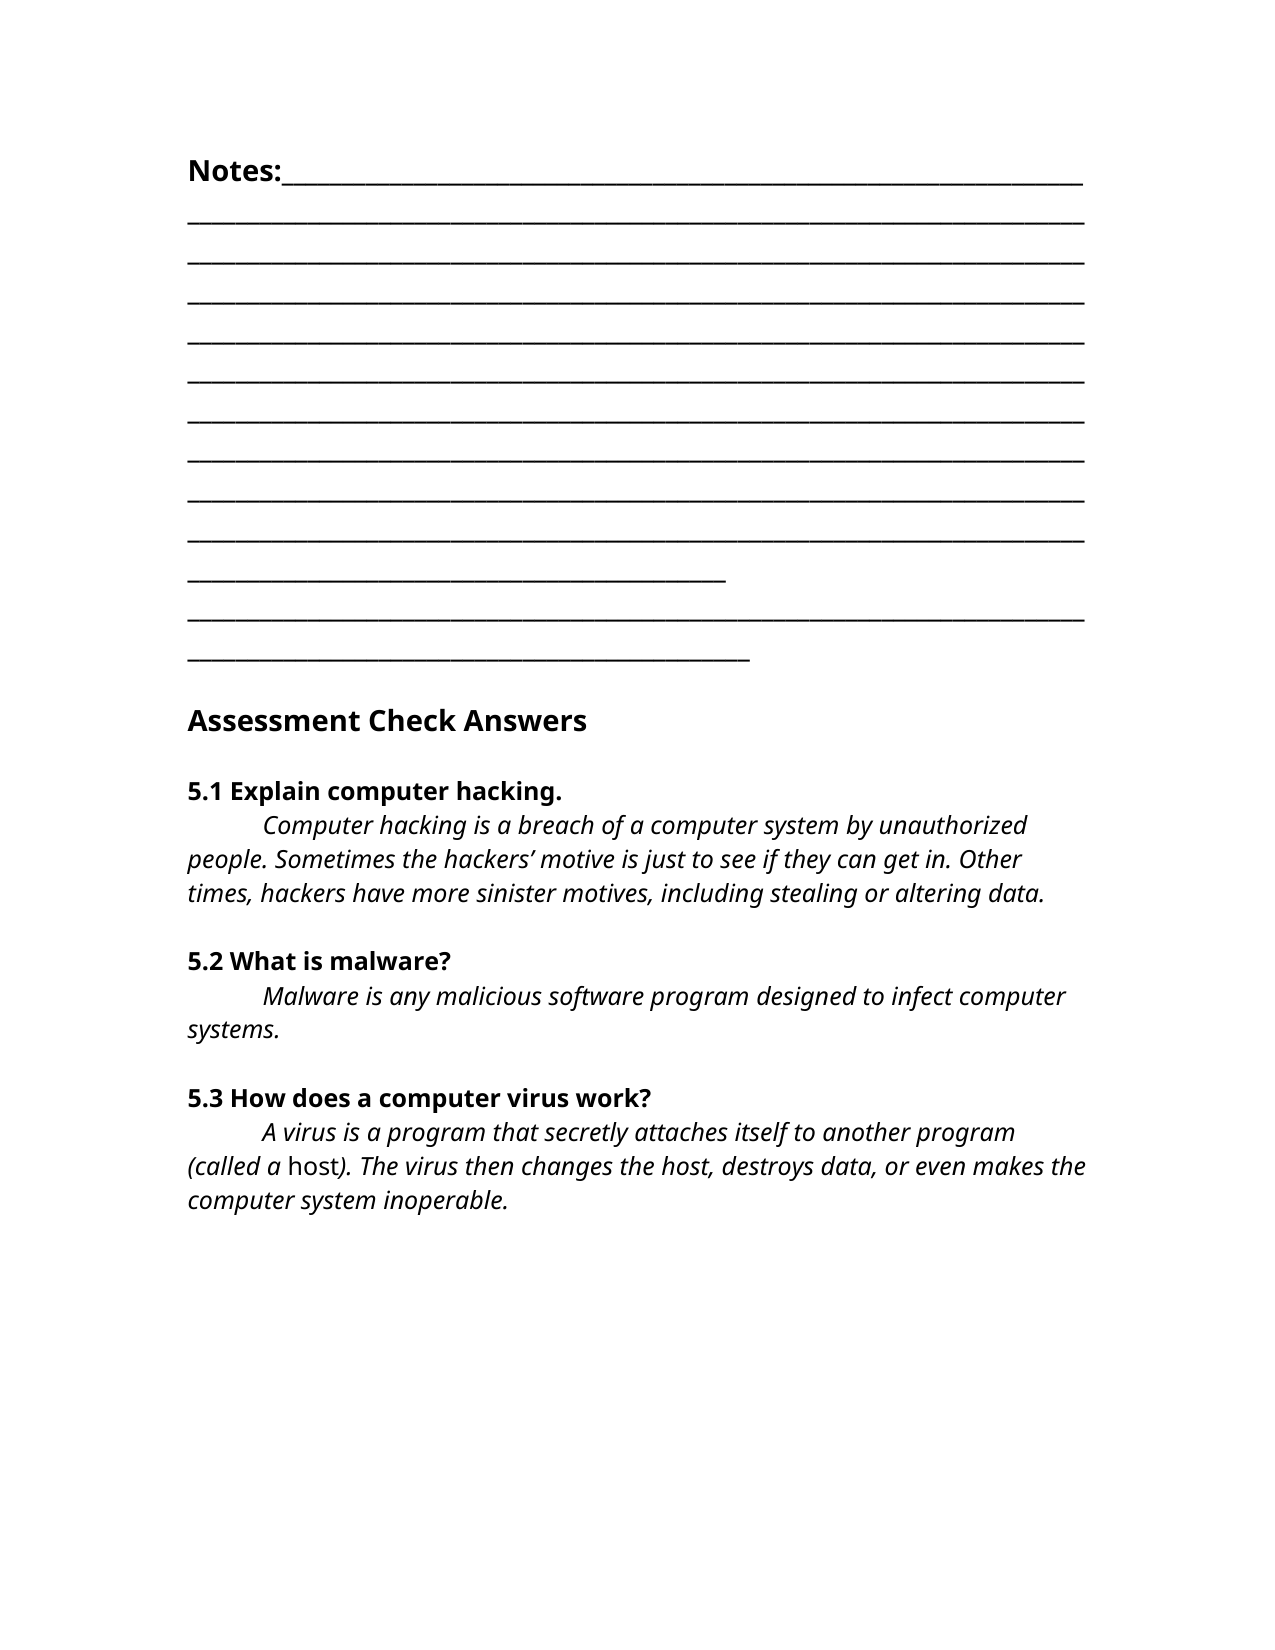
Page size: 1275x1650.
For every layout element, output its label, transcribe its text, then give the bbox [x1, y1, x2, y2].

text A virus is a program that secretly attaches itself to another program (called a host). The virus then changes the host, destroys data, or even makes the computer system inoperable. [187, 1114, 1087, 1217]
text 5.3 How does a computer virus work? [187, 1080, 1087, 1114]
text Malware is any malicious software program designed to infect computer systems. [187, 978, 1087, 1046]
text 5.1 Explain computer hacking. [187, 774, 1087, 808]
text 5.2 What is malware? [187, 944, 1087, 978]
text Assessment Check Answers [187, 700, 1087, 740]
text Computer hacking is a breach of a computer system by unauthorized people. Sometimes the hackers’ motive is just to see if they can get in. Other times, hackers have more sinister motives, including stealing or altering data. [187, 808, 1087, 910]
text __________________________________________________________________________________________________________________________ [187, 587, 1087, 666]
text Notes:___________________________________________________________________________________________________________________________________________________________________________________________________________________________________________________________________________________________________________________________________________________________________________________________________________________________________________________________________________________________________________________________________________________________________________________________________________________________________________________________________________________________________________________________________________________________________________________________________________________ [187, 150, 1087, 587]
